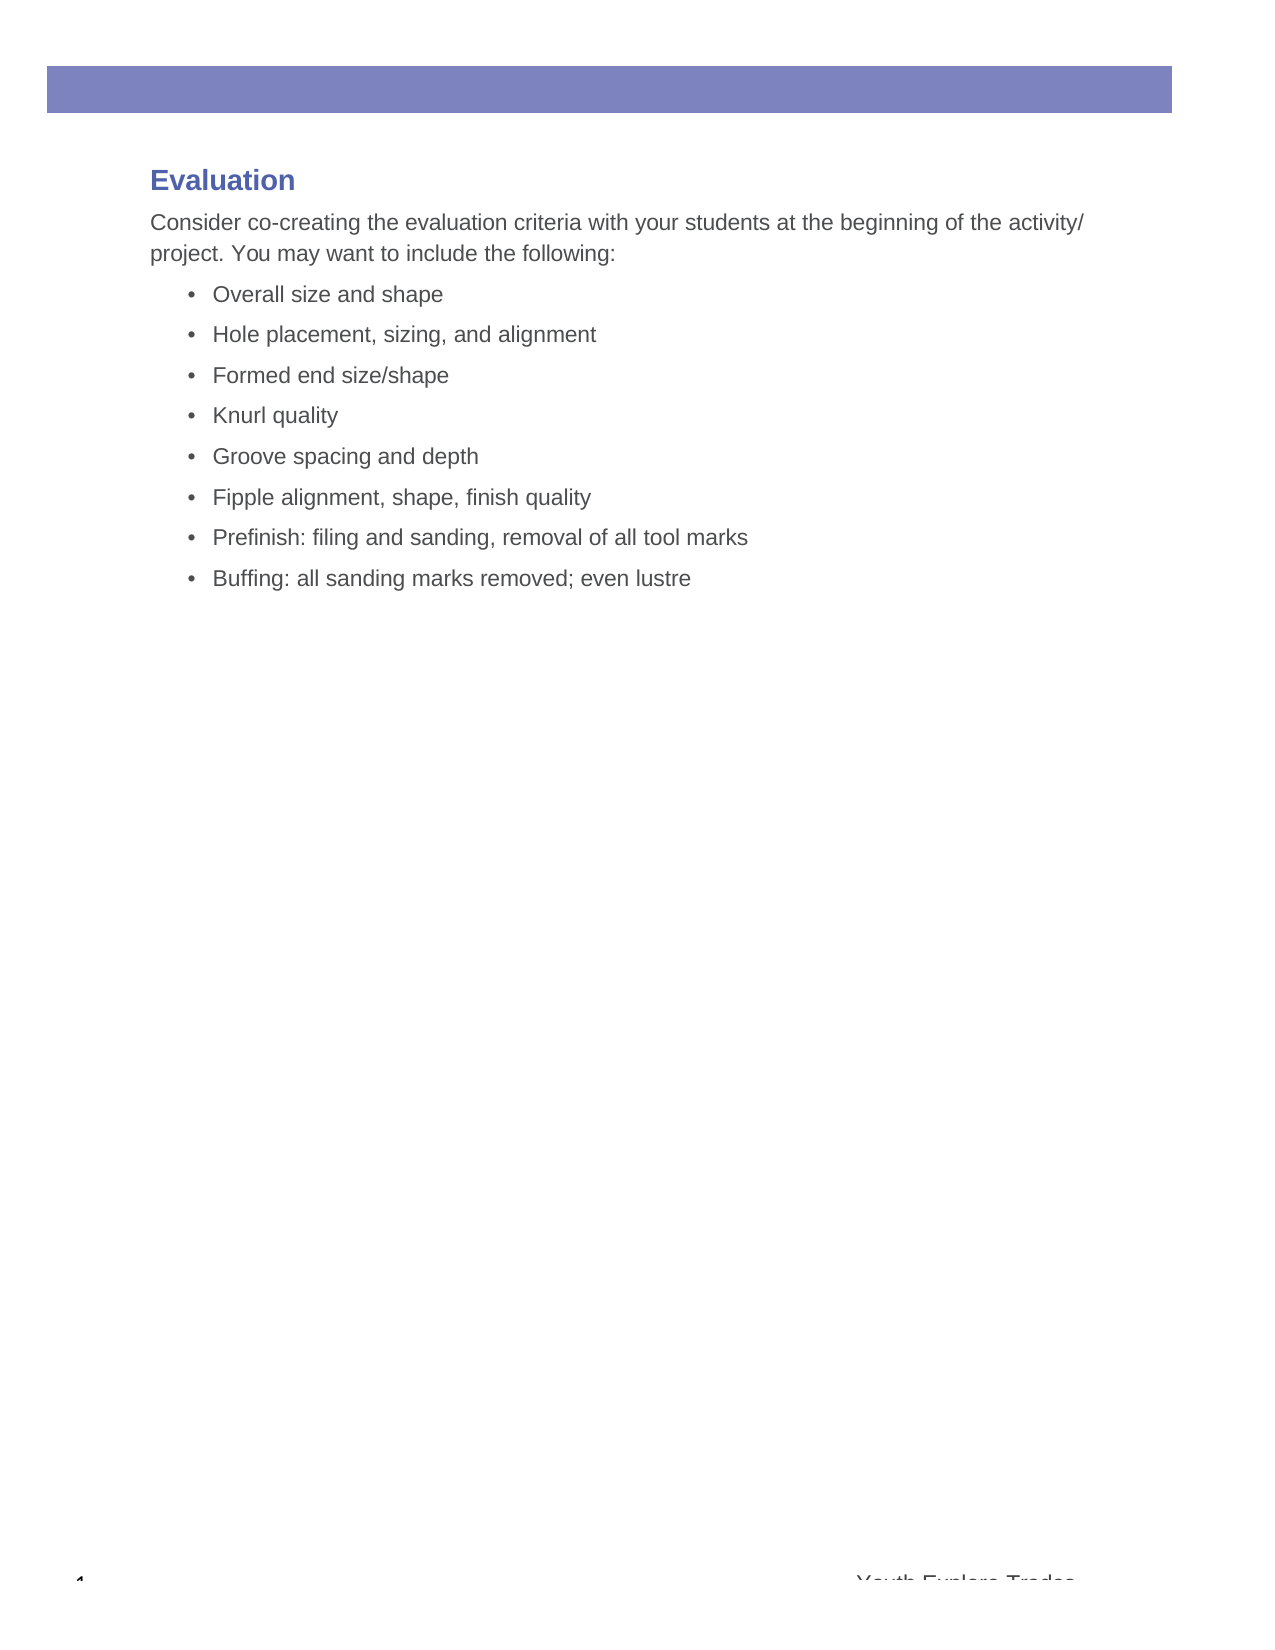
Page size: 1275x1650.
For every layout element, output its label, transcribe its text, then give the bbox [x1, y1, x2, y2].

list Prefinish: filing and sanding, removal of all tool marks [187, 524, 1183, 551]
list Hole placement, sizing, and alignment [187, 321, 1183, 347]
list Fipple alignment, shape, finish quality [187, 484, 1183, 510]
list Buffing: all sanding marks removed; even lustre [187, 565, 1183, 591]
text Consider co-creating the evaluation criteria with your students at the beginning of the activity/ project. You may want to include the following: [150, 209, 1111, 266]
list Groove spacing and depth [187, 443, 1183, 469]
list Formed end size/shape [187, 362, 1183, 388]
list Overall size and shape [187, 281, 1183, 307]
list Knurl quality [187, 402, 1183, 429]
subtitle Evaluation [150, 162, 1183, 196]
